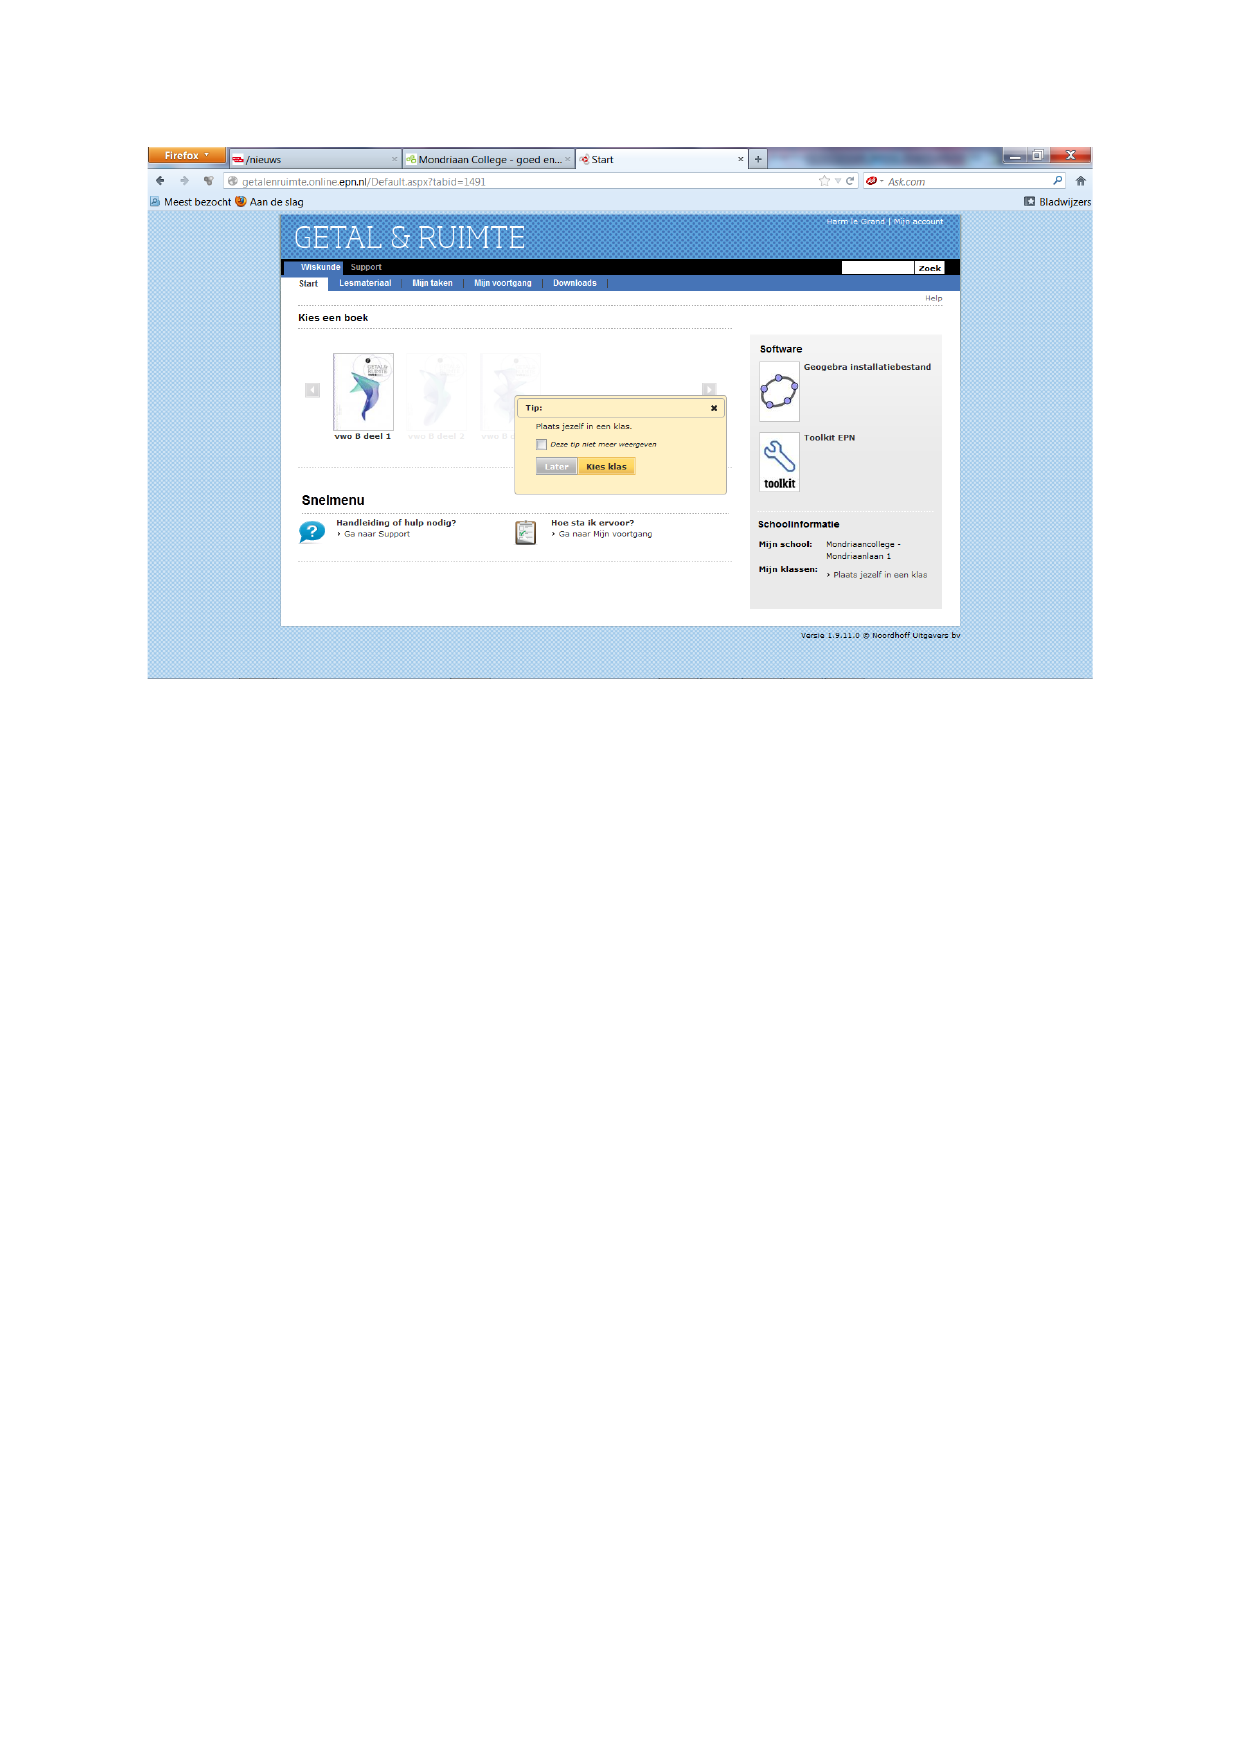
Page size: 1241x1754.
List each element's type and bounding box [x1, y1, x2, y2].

picture [147, 147, 1093, 679]
